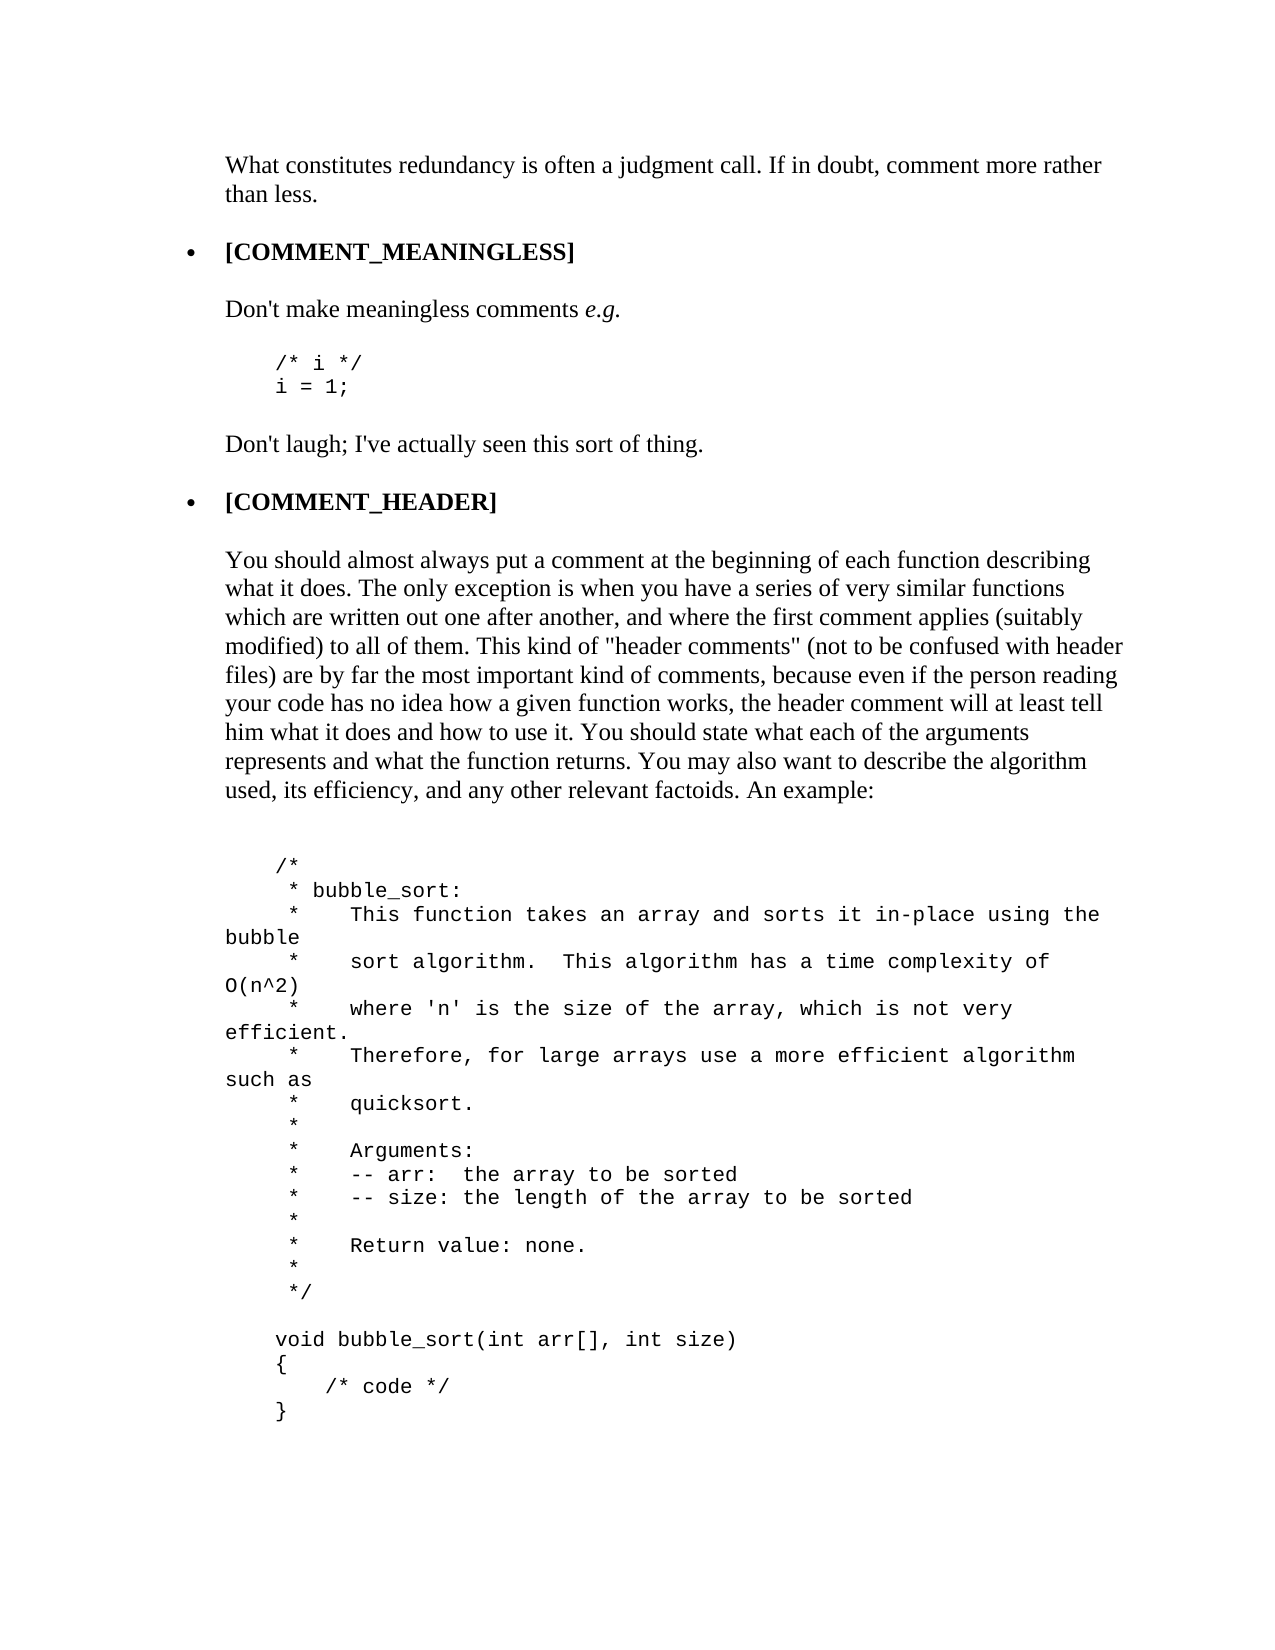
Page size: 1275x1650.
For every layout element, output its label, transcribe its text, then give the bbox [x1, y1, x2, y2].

text * sort algorithm. This algorithm has a time complexity of O(n^2) [225, 951, 1125, 998]
text * bubble_sort: [225, 880, 1125, 904]
text * [225, 1116, 1125, 1140]
list [COMMENT_HEADER] [187, 487, 1125, 516]
text * Return value: none. [225, 1235, 1125, 1258]
text i = 1; [225, 376, 1125, 400]
text void bubble_sort(int arr[], int size) [225, 1329, 1125, 1353]
list [COMMENT_MEANINGLESS] [187, 237, 1125, 265]
text * This function takes an array and sorts it in-place using the bubble [225, 904, 1125, 951]
text * -- arr: the array to be sorted [225, 1164, 1125, 1187]
text * quicksort. [225, 1093, 1125, 1116]
text What constitutes redundancy is often a judgment call. If in doubt, comment more rather than less. [225, 150, 1125, 207]
text /* [225, 856, 1125, 880]
text * Arguments: [225, 1140, 1125, 1164]
text * [225, 1211, 1125, 1235]
text * -- size: the length of the array to be sorted [225, 1187, 1125, 1211]
text } [225, 1400, 1125, 1424]
text { [225, 1353, 1125, 1377]
text * where 'n' is the size of the array, which is not very efficient. [225, 998, 1125, 1046]
text /* i */ [225, 352, 1125, 376]
text Don't laugh; I've actually seen this sort of thing. [225, 429, 1125, 458]
text You should almost always put a comment at the beginning of each function describing what it does. The only exception is when you have a series of very similar functions which are written out one after another, and where the first comment applies (suitably modified) to all of them. This kind of "header comments" (not to be confused with header files) are by far the most important kind of comments, because even if the person reading your code has no idea how a given function works, the header comment will at least tell him what it does and how to use it. You should state what each of the arguments represents and what the function returns. You may also want to describe the algorithm used, its efficiency, and any other relevant factoids. An example: [225, 545, 1125, 803]
text /* code */ [225, 1377, 1125, 1400]
text * Therefore, for large arrays use a more efficient algorithm such as [225, 1046, 1125, 1093]
text * [225, 1258, 1125, 1282]
text Don't make meaningless comments e.g. [225, 294, 1125, 323]
text */ [225, 1282, 1125, 1306]
